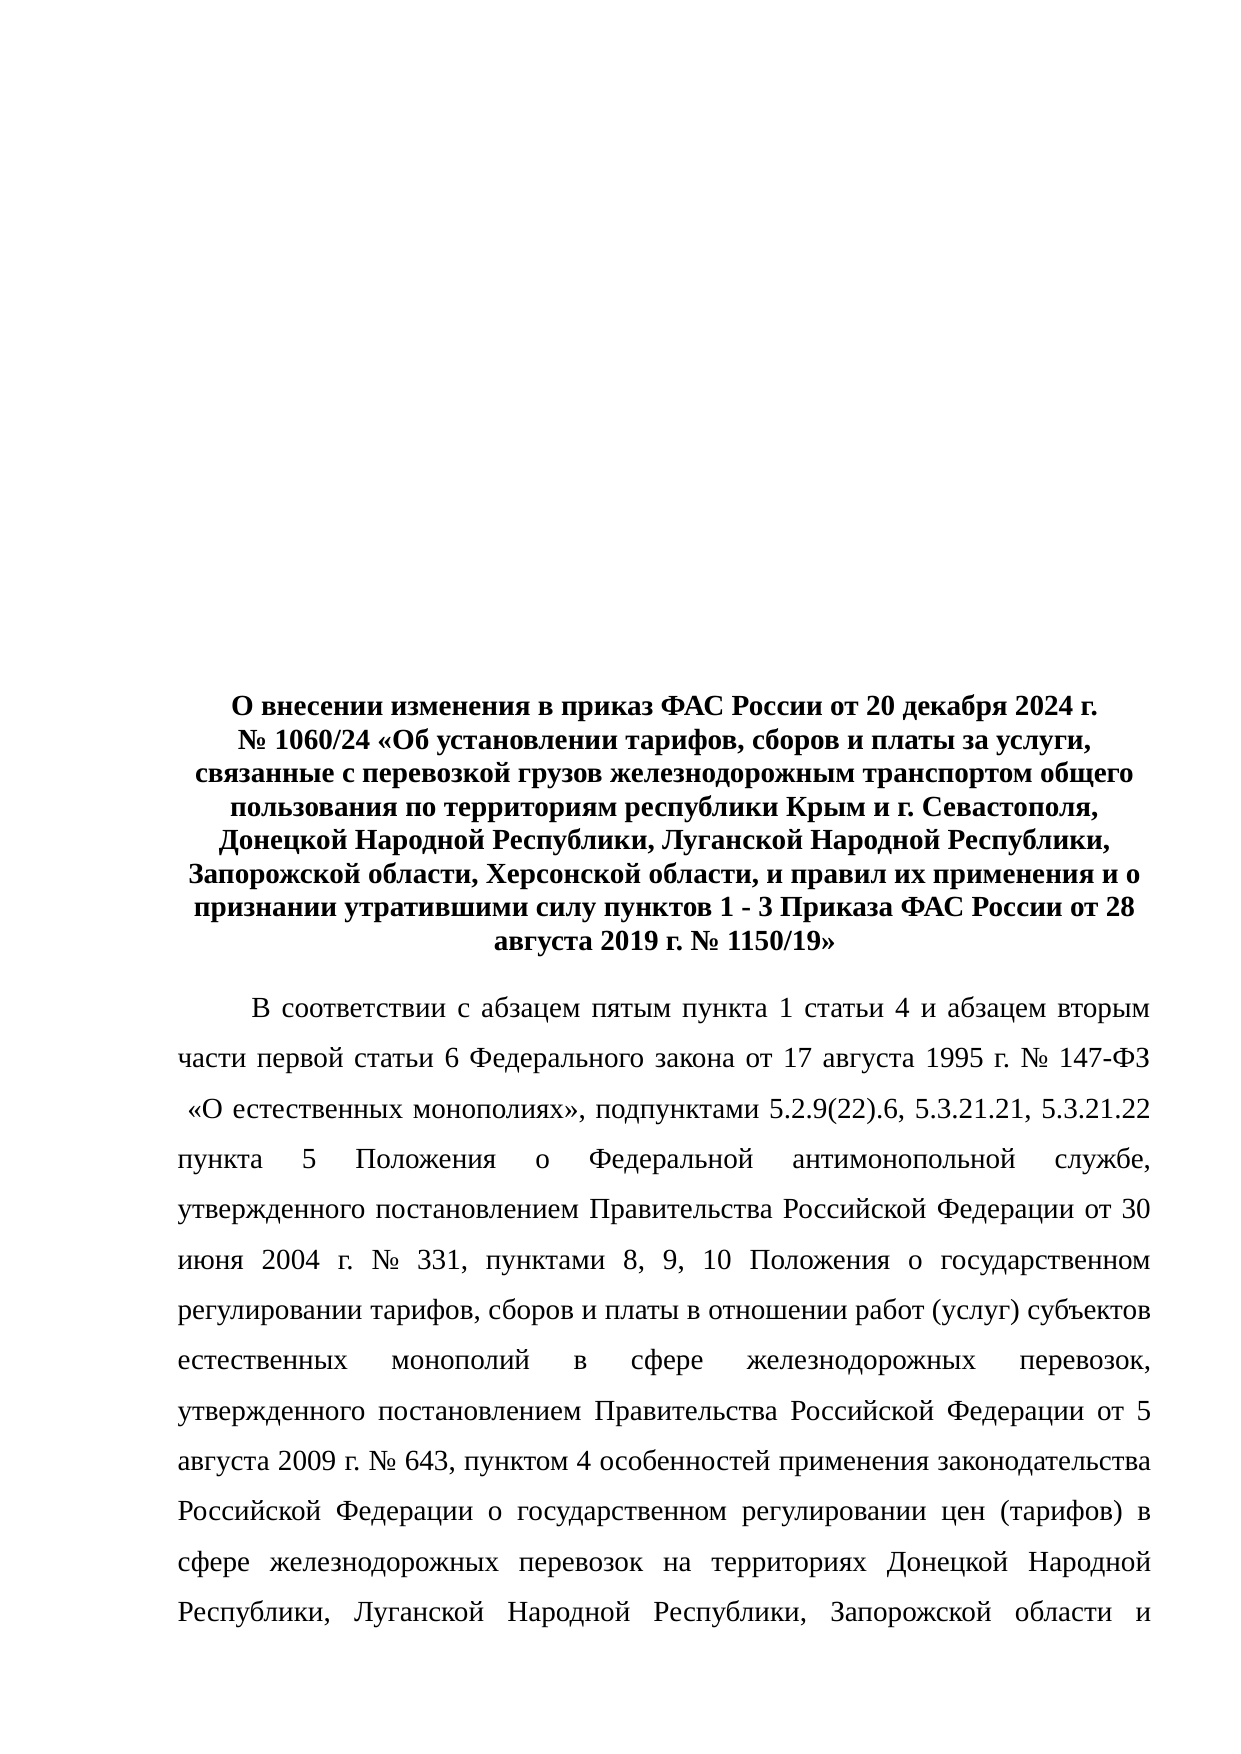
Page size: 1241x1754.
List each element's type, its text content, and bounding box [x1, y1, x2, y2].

text О внесении изменения в приказ ФАС России от 20 декабря 2024 г. № 1060/24 «Об установлении тарифов, сборов и платы за услуги, связанные с перевозкой грузов железнодорожным транспортом общего пользования по территориям республики Крым и г. Севастополя, Донецкой Народной Республики, Луганской Народной Республики, Запорожской области, Херсонской области, и правил их применения и о признании утратившими силу пунктов 1 - 3 Приказа ФАС России от 28 августа 2019 г. № 1150/19» [177, 688, 1152, 957]
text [177, 990, 1152, 1627]
